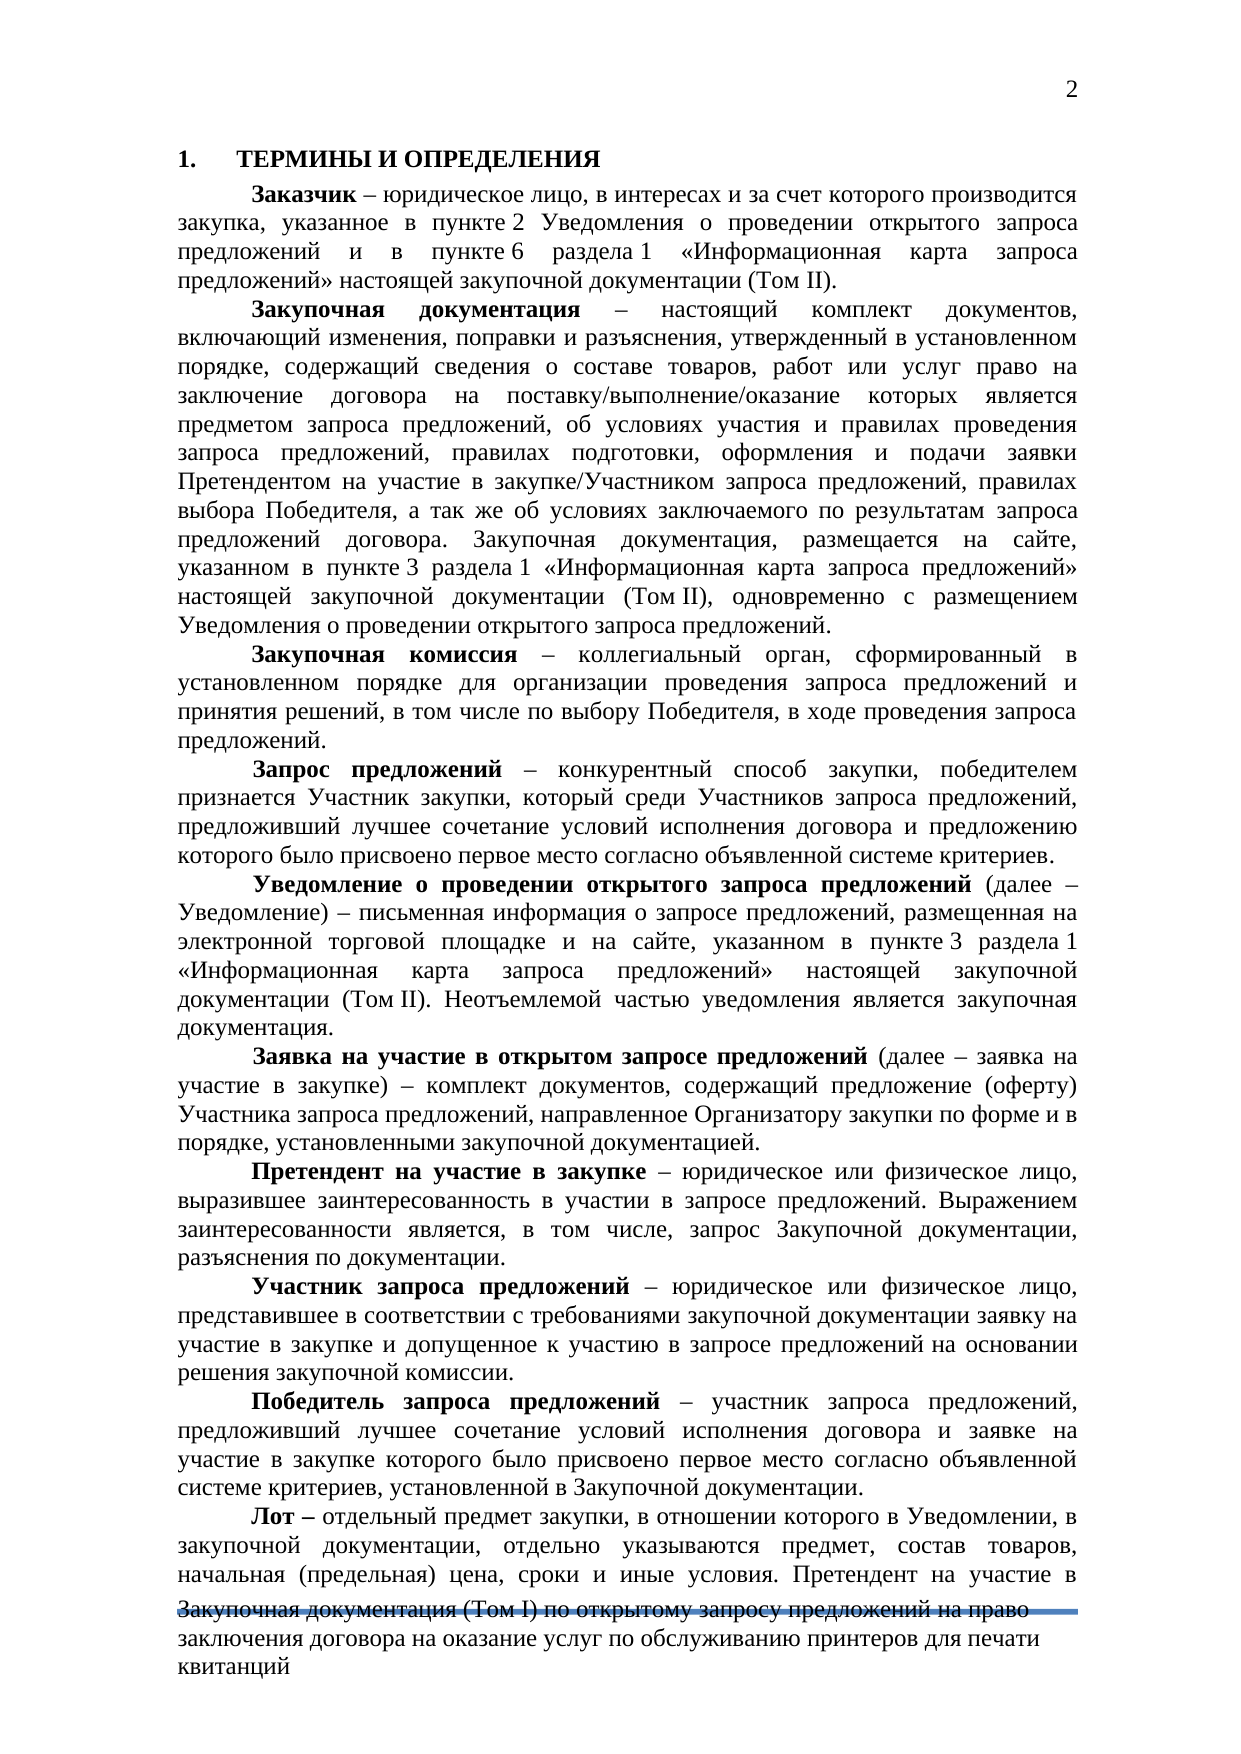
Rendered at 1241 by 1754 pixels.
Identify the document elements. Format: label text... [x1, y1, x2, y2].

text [177, 1501, 1078, 1587]
list ТЕРМИНЫ И ОПРЕДЕЛЕНИЯ [177, 144, 1078, 172]
text Закупочная документация – настоящий комплект документов, включающий изменения, поправки и разъяснения, утвержденный в установленном порядке, содержащий сведения о составе товаров, работ или услуг право на заключение договора на поставку/выполнение/оказание которых является предметом запроса предложений, об условиях участия и правилах проведения запроса предложений, правилах подготовки, оформления и подачи заявки Претендентом на участие в закупке/Участником запроса предложений, правилах выбора Победителя, а так же об условиях заключаемого по результатам запроса предложений договора. Закупочная документация, размещается на сайте, указанном в пункте 3 раздела 1 «Информационная карта запроса предложений» настоящей закупочной документации (Том II), одновременно с размещением Уведомления о проведении открытого запроса предложений. [177, 294, 1078, 639]
text Победитель запроса предложений – участник запроса предложений, предложивший лучшее сочетание условий исполнения договора и заявке на участие в закупке которого было присвоено первое место согласно объявленной системе критериев, установленной в Закупочной документации. [177, 1386, 1078, 1501]
text Уведомление о проведении открытого запроса предложений (далее – Уведомление) – письменная информация о запросе предложений, размещенная на электронной торговой площадке и на сайте, указанном в пункте 3 раздела 1 «Информационная карта запроса предложений» настоящей закупочной документации (Том II). Неотъемлемой частью уведомления является закупочная документация. [177, 869, 1078, 1041]
text Запрос предложений – конкурентный способ закупки, победителем признается Участник закупки, который среди Участников запроса предложений, предложивший лучшее сочетание условий исполнения договора и предложению которого было присвоено первое место согласно объявленной системе критериев. [177, 754, 1078, 869]
text Заявка на участие в открытом запросе предложений (далее – заявка на участие в закупке) – комплект документов, содержащий предложение (оферту) Участника запроса предложений, направленное Организатору закупки по форме и в порядке, установленными закупочной документацией. [177, 1041, 1078, 1156]
text Участник запроса предложений – юридическое или физическое лицо, представившее в соответствии с требованиями закупочной документации заявку на участие в закупке и допущенное к участию в запросе предложений на основании решения закупочной комиссии. [177, 1271, 1078, 1386]
text Закупочная комиссия – коллегиальный орган, сформированный в установленном порядке для организации проведения запроса предложений и принятия решений, в том числе по выбору Победителя, в ходе проведения запроса предложений. [177, 639, 1078, 754]
text Заказчик – юридическое лицо, в интересах и за счет которого производится закупка, указанное в пункте 2 Уведомления о проведении открытого запроса предложений и в пункте 6 раздела 1 «Информационная карта запроса предложений» настоящей закупочной документации (Том II). [177, 179, 1078, 294]
text Претендент на участие в закупке – юридическое или физическое лицо, выразившее заинтересованность в участии в запросе предложений. Выражением заинтересованности является, в том числе, запрос Закупочной документации, разъяснения по документации. [177, 1156, 1078, 1271]
